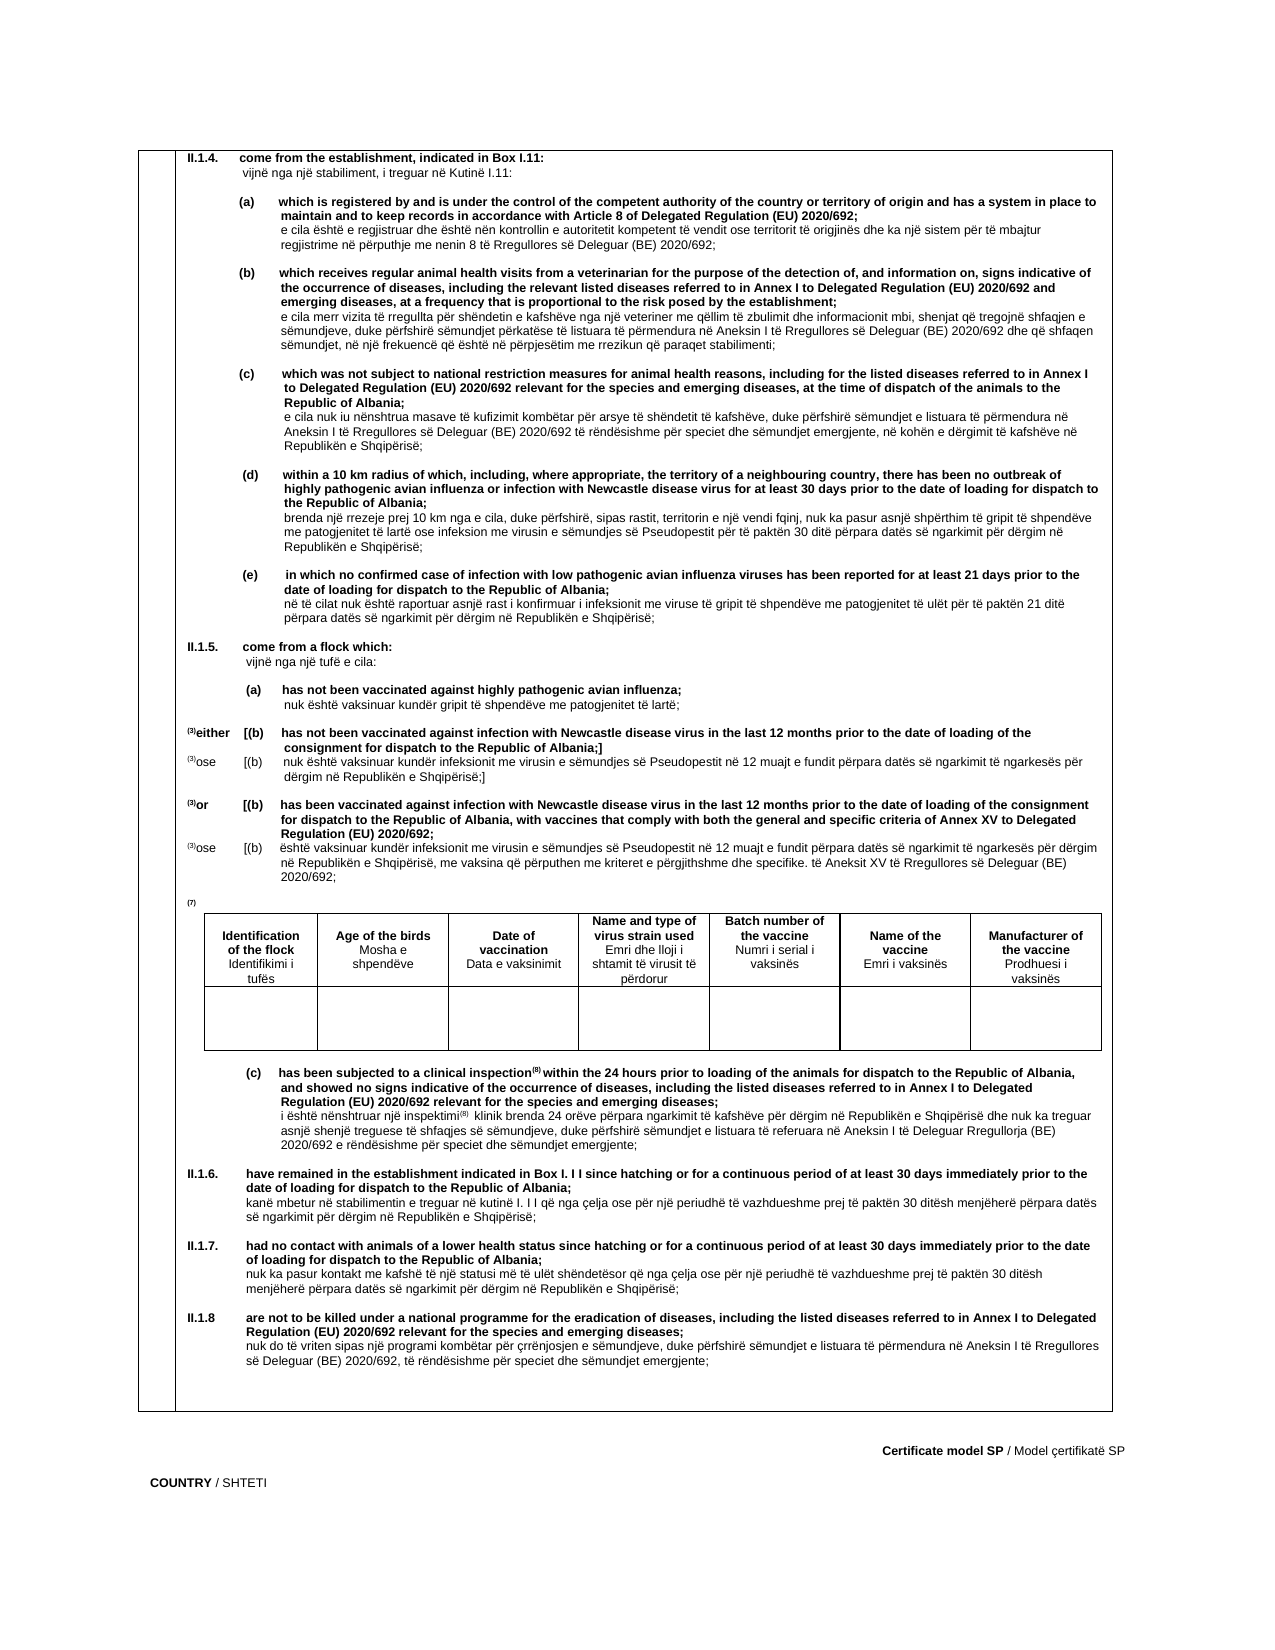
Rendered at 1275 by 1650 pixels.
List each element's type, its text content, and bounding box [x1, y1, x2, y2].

text Certificate model SP / Model çertifikatë SP [150, 1444, 1125, 1458]
table_header [139, 151, 175, 1411]
text COUNTRY / SHTETI [150, 1476, 1125, 1490]
table_header II.1.4. come from the establishment, indicated in Box I.11: vijnë nga një stabiliment, i treguar në Kutinë I.11: (a) which is registered by and is under the control of the competent authority of the country or territory of origin and has a system in place to maintain and to keep records in accordance with Article 8 of Delegated Regulation (EU) 2020/692; e cila është e regjistruar dhe është nën kontrollin e autoritetit kompetent të vendit ose territorit të origjinës dhe ka një sistem për të mbajtur regjistrime në përputhje me nenin 8 të Rregullores së Deleguar (BE) 2020/692; (b) which receives regular animal health visits from a veterinarian for the purpose of the detection of, and information on, signs indicative of the occurrence of diseases, including the relevant listed diseases referred to in Annex I to Delegated Regulation (EU) 2020/692 and emerging diseases, at a frequency that is proportional to the risk posed by the establishment; e cila merr vizita të rregullta për shëndetin e kafshëve nga një veteriner me qëllim të zbulimit dhe informacionit mbi, shenjat që tregojnë shfaqjen e sëmundjeve, duke përfshirë sëmundjet përkatëse të listuara të përmendura në Aneksin I të Rregullores së Deleguar (BE) 2020/692 dhe që shfaqen sëmundjet, në një frekuencë që është në përpjesëtim me rrezikun që paraqet stabilimenti; (c) which was not subject to national restriction measures for animal health reasons, including for the listed diseases referred to in Annex I to Delegated Regulation (EU) 2020/692 relevant for the species and emerging diseases, at the time of dispatch of the animals to the Republic of Albania; e cila nuk iu nënshtrua masave të kufizimit kombëtar për arsye të shëndetit të kafshëve, duke përfshirë sëmundjet e listuara të përmendura në Aneksin I të Rregullores së Deleguar (BE) 2020/692 të rëndësishme për speciet dhe sëmundjet emergjente, në kohën e dërgimit të kafshëve në Republikën e Shqipërisë; (d) within a 10 km radius of which, including, where appropriate, the territory of a neighbouring country, there has been no outbreak of highly pathogenic avian influenza or infection with Newcastle disease virus for at least 30 days prior to the date of loading for dispatch to the Republic of Albania; brenda një rrezeje prej 10 km nga e cila, duke përfshirë, sipas rastit, territorin e një vendi fqinj, nuk ka pasur asnjë shpërthim të gripit të shpendëve me patogjenitet të lartë ose infeksion me virusin e sëmundjes së Pseudopestit për të paktën 30 ditë përpara datës së ngarkimit për dërgim në Republikën e Shqipërisë; (e) in which no confirmed case of infection with low pathogenic avian influenza viruses has been reported for at least 21 days prior to the date of loading for dispatch to the Republic of Albania; në të cilat nuk është raportuar asnjë rast i konfirmuar i infeksionit me viruse të gripit të shpendëve me patogjenitet të ulët për të paktën 21 ditë përpara datës së ngarkimit për dërgim në Republikën e Shqipërisë; II.1.5. come from a flock which: vijnë nga një tufë e cila: (a) has not been vaccinated against highly pathogenic avian influenza; nuk është vaksinuar kundër gripit të shpendëve me patogjenitet të lartë; (3)either [(b) has not been vaccinated against infection with Newcastle disease virus in the last 12 months prior to the date of loading of the consignment for dispatch to the Republic of Albania;] (3)ose [(b) nuk është vaksinuar kundër infeksionit me virusin e sëmundjes së Pseudopestit në 12 muajt e fundit përpara datës së ngarkimit të ngarkesës për dërgim në Republikën e Shqipërisë;] (3)or [(b) has been vaccinated against infection with Newcastle disease virus in the last 12 months prior to the date of loading of the consignment for dispatch to the Republic of Albania, with vaccines that comply with both the general and specific criteria of Annex XV to Delegated Regulation (EU) 2020/692; (3)ose [(b) është vaksinuar kundër infeksionit me virusin e sëmundjes së Pseudopestit në 12 muajt e fundit përpara datës së ngarkimit të ngarkesës për dërgim në Republikën e Shqipërisë, me vaksina që përputhen me kriteret e përgjithshme dhe specifike. të Aneksit XV të Rregullores së Deleguar (BE) 2020/692; (7) (c) has been subjected to a clinical inspection(8) within the 24 hours prior to loading of the animals for dispatch to the Republic of Albania, and showed no signs indicative of the occurrence of diseases, including the listed diseases referred to in Annex I to Delegated Regulation (EU) 2020/692 relevant for the species and emerging diseases; i është nënshtruar një inspektimi(8) klinik brenda 24 orëve përpara ngarkimit të kafshëve për dërgim në Republikën e Shqipërisë dhe nuk ka treguar asnjë shenjë treguese të shfaqjes së sëmundjeve, duke përfshirë sëmundjet e listuara të referuara në Aneksin I të Deleguar Rregullorja (BE) 2020/692 e rëndësishme për speciet dhe sëmundjet emergjente; II.1.6. have remained in the establishment indicated in Box I. I I since hatching or for a continuous period of at least 30 days immediately prior to the date of loading for dispatch to the Republic of Albania; kanë mbetur në stabilimentin e treguar në kutinë I. I I që nga çelja ose për një periudhë të vazhdueshme prej të paktën 30 ditësh menjëherë përpara datës së ngarkimit për dërgim në Republikën e Shqipërisë; II.1.7. had no contact with animals of a lower health status since hatching or for a continuous period of at least 30 days immediately prior to the date of loading for dispatch to the Republic of Albania; nuk ka pasur kontakt me kafshë të një statusi më të ulët shëndetësor që nga çelja ose për një periudhë të vazhdueshme prej të paktën 30 ditësh menjëherë përpara datës së ngarkimit për dërgim në Republikën e Shqipërisë; II.1.8 are not to be killed under a national programme for the eradication of diseases, including the listed diseases referred to in Annex I to Delegated Regulation (EU) 2020/692 relevant for the species and emerging diseases; nuk do të vriten sipas një programi kombëtar për çrrënjosjen e sëmundjeve, duke përfshirë sëmundjet e listuara të përmendura në Aneksin I të Rregullores së Deleguar (BE) 2020/692, të rëndësishme për speciet dhe sëmundjet emergjente; [176, 151, 1112, 1411]
